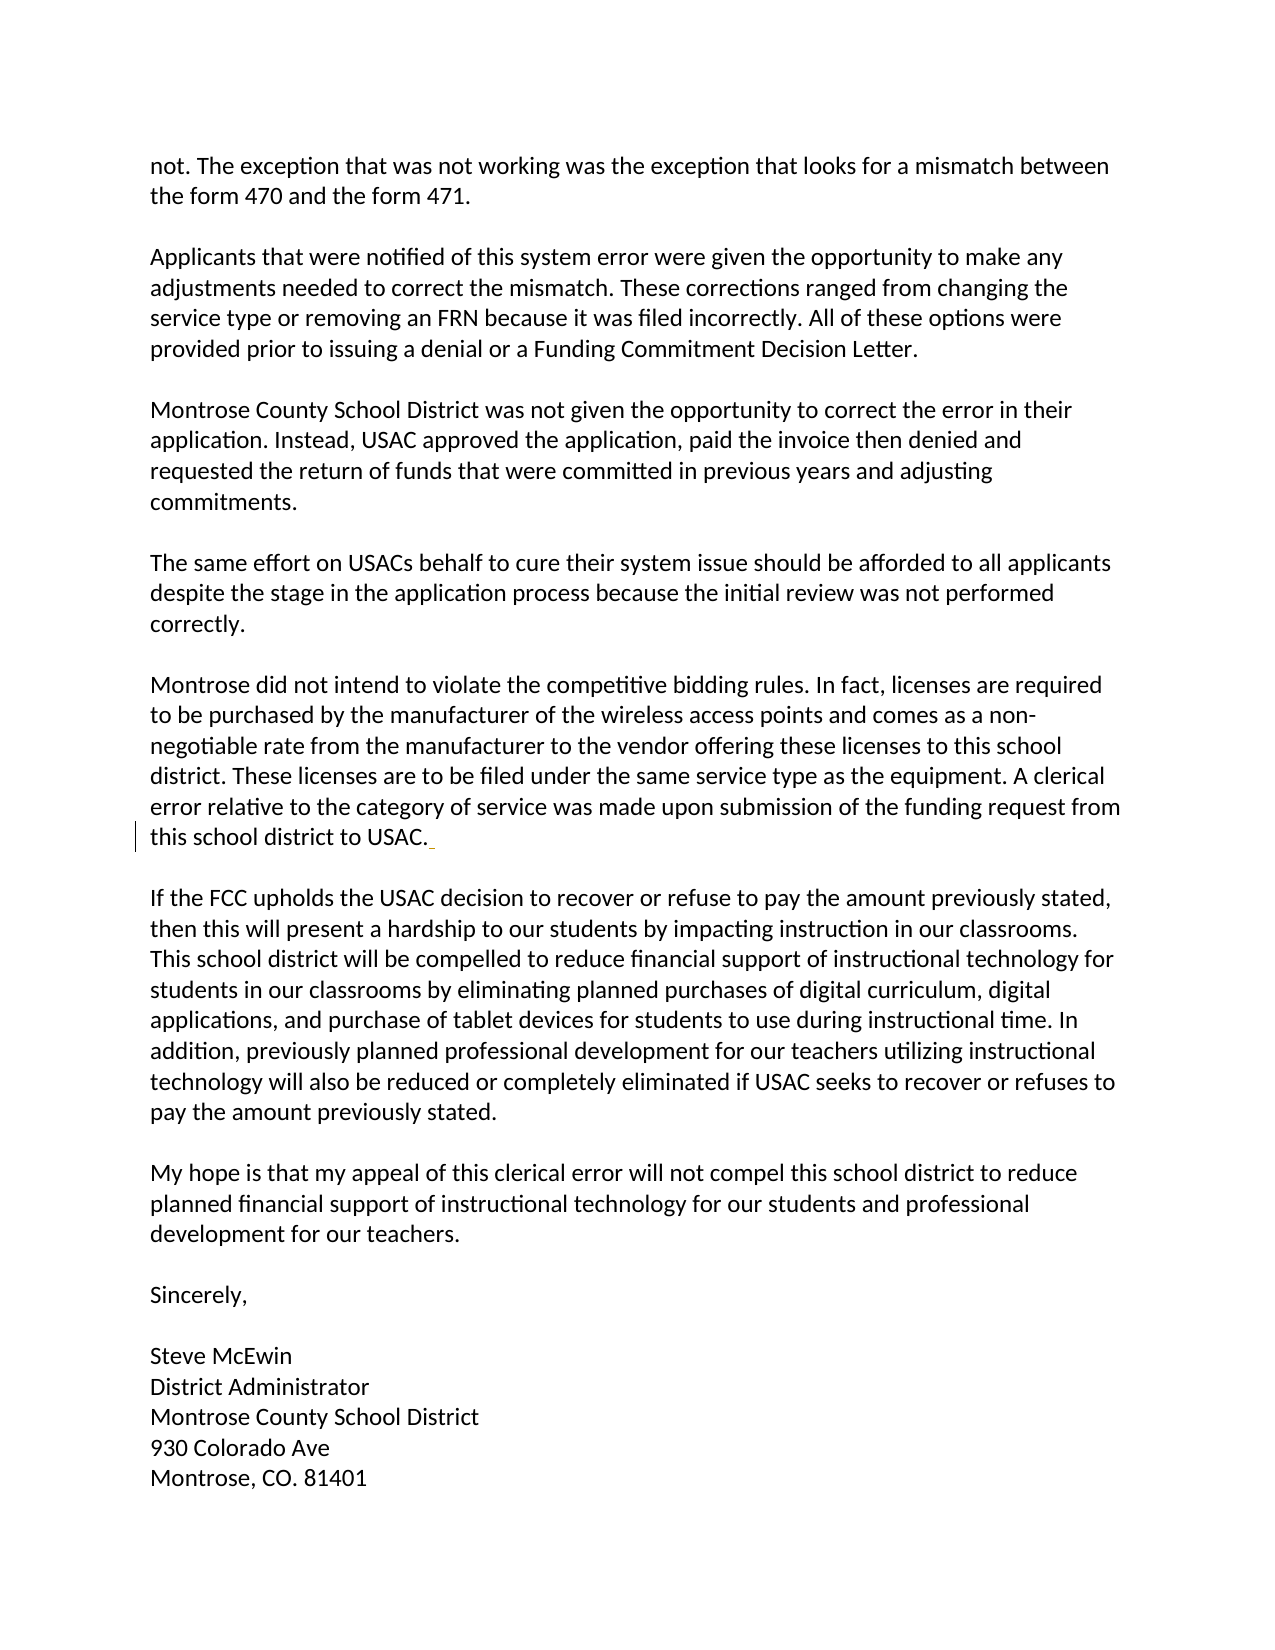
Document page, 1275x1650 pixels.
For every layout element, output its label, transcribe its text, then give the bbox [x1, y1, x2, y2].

text 930 Colorado Ave [150, 1432, 1125, 1462]
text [150, 150, 1125, 211]
text The same effort on USACs behalf to cure their system issue should be afforded to all applicants despite the stage in the application process because the initial review was not performed correctly. [150, 547, 1125, 638]
text District Administrator [150, 1371, 1125, 1401]
text Montrose County School District was not given the opportunity to correct the error in their application. Instead, USAC approved the application, paid the invoice then denied and requested the return of funds that were committed in previous years and adjusting commitments. [150, 394, 1125, 516]
text Montrose, CO. 81401 [150, 1462, 1125, 1493]
text Applicants that were notified of this system error were given the opportunity to make any adjustments needed to correct the mismatch. These corrections ranged from changing the service type or removing an FRN because it was filed incorrectly. All of these options were provided prior to issuing a denial or a Funding Commitment Decision Letter. [150, 242, 1125, 364]
text If the FCC upholds the USAC decision to recover or refuse to pay the amount previously stated, then this will present a hardship to our students by impacting instruction in our classrooms. This school district will be compelled to reduce financial support of instructional technology for students in our classrooms by eliminating planned purchases of digital curriculum, digital applications, and purchase of tablet devices for students to use during instructional time. In addition, previously planned professional development for our teachers utilizing instructional technology will also be reduced or completely eliminated if USAC seeks to recover or refuses to pay the amount previously stated. [150, 882, 1125, 1127]
text Montrose did not intend to violate the competitive bidding rules. In fact, licenses are required to be purchased by the manufacturer of the wireless access points and comes as a non-negotiable rate from the manufacturer to the vendor offering these licenses to this school district. These licenses are to be filed under the same service type as the equipment. A clerical error relative to the category of service was made upon submission of the funding request from this school district to USAC. [150, 669, 1125, 852]
text Steve McEwin [150, 1340, 1125, 1371]
text Montrose County School District [150, 1401, 1125, 1432]
text Sincerely, [150, 1279, 1125, 1310]
text My hope is that my appeal of this clerical error will not compel this school district to reduce planned financial support of instructional technology for our students and professional development for our teachers. [150, 1157, 1125, 1249]
